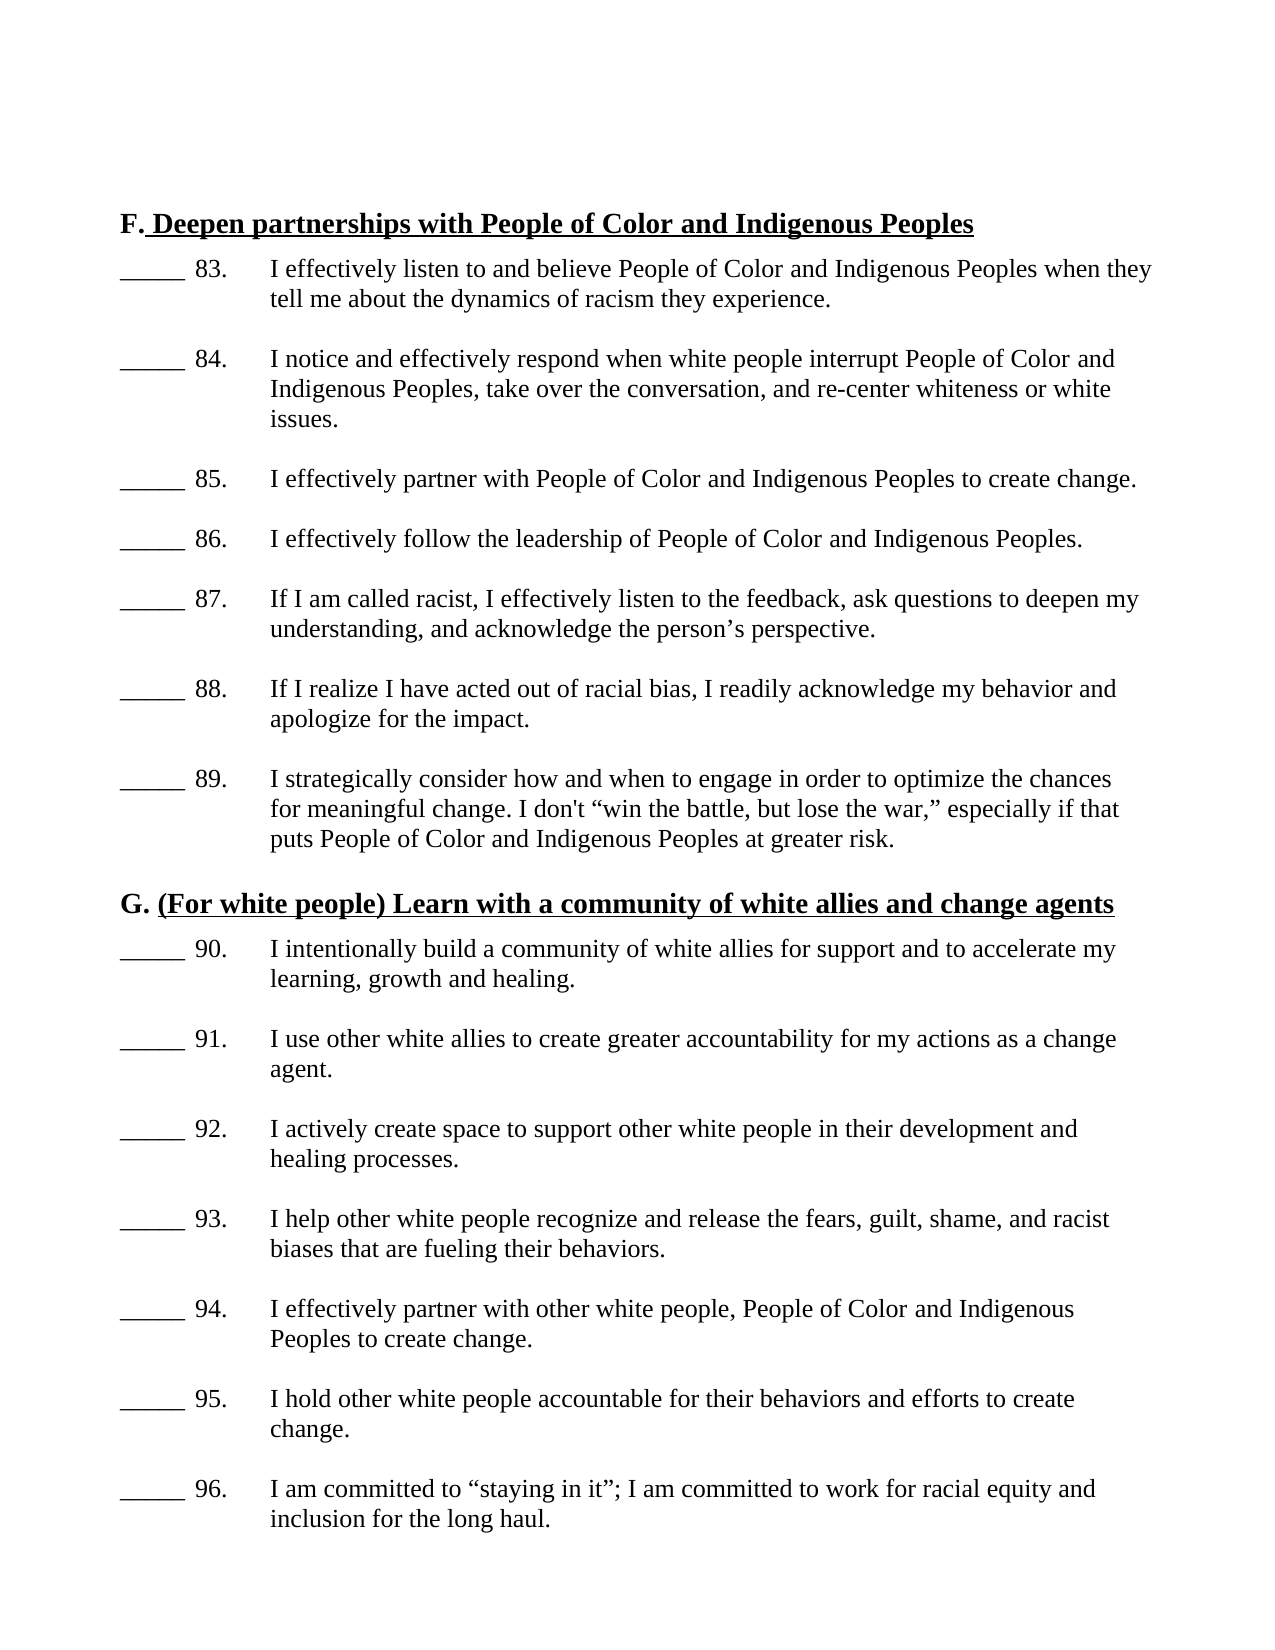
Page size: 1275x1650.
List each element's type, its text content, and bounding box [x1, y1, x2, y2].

text _____ 92. I actively create space to support other white people in their development and healing processes. [120, 1113, 1155, 1173]
text _____ 95. I hold other white people accountable for their behaviors and efforts to create change. [120, 1383, 1155, 1443]
text _____ 96. I am committed to “staying in it”; I am committed to work for racial equity and inclusion for the long haul. [120, 1473, 1155, 1533]
text G. (For white people) Learn with a community of white allies and change agents [120, 887, 1155, 920]
text F. Deepen partnerships with People of Color and Indigenous Peoples [120, 206, 1155, 240]
text _____ 84. I notice and effectively respond when white people interrupt People of Color and Indigenous Peoples, take over the conversation, and re-center whiteness or white issues. [120, 343, 1155, 433]
text _____ 93. I help other white people recognize and release the fears, guilt, shame, and racist biases that are fueling their behaviors. [120, 1203, 1155, 1263]
text _____ 83. I effectively listen to and believe People of Color and Indigenous Peoples when they tell me about the dynamics of racism they experience. [120, 253, 1155, 313]
text _____ 88. If I realize I have acted out of racial bias, I readily acknowledge my behavior and apologize for the impact. [120, 673, 1155, 733]
text _____ 90. I intentionally build a community of white allies for support and to accelerate my learning, growth and healing. [120, 933, 1155, 993]
text _____ 86. I effectively follow the leadership of People of Color and Indigenous Peoples. [120, 523, 1155, 553]
text _____ 89. I strategically consider how and when to engage in order to optimize the chances for meaningful change. I don't “win the battle, but lose the war,” especially if that puts People of Color and Indigenous Peoples at greater risk. [120, 763, 1155, 853]
text _____ 94. I effectively partner with other white people, People of Color and Indigenous Peoples to create change. [120, 1293, 1155, 1353]
text _____ 85. I effectively partner with People of Color and Indigenous Peoples to create change. [120, 463, 1155, 493]
text _____ 91. I use other white allies to create greater accountability for my actions as a change agent. [120, 1023, 1155, 1083]
text _____ 87. If I am called racist, I effectively listen to the feedback, ask questions to deepen my understanding, and acknowledge the person’s perspective. [120, 583, 1155, 643]
